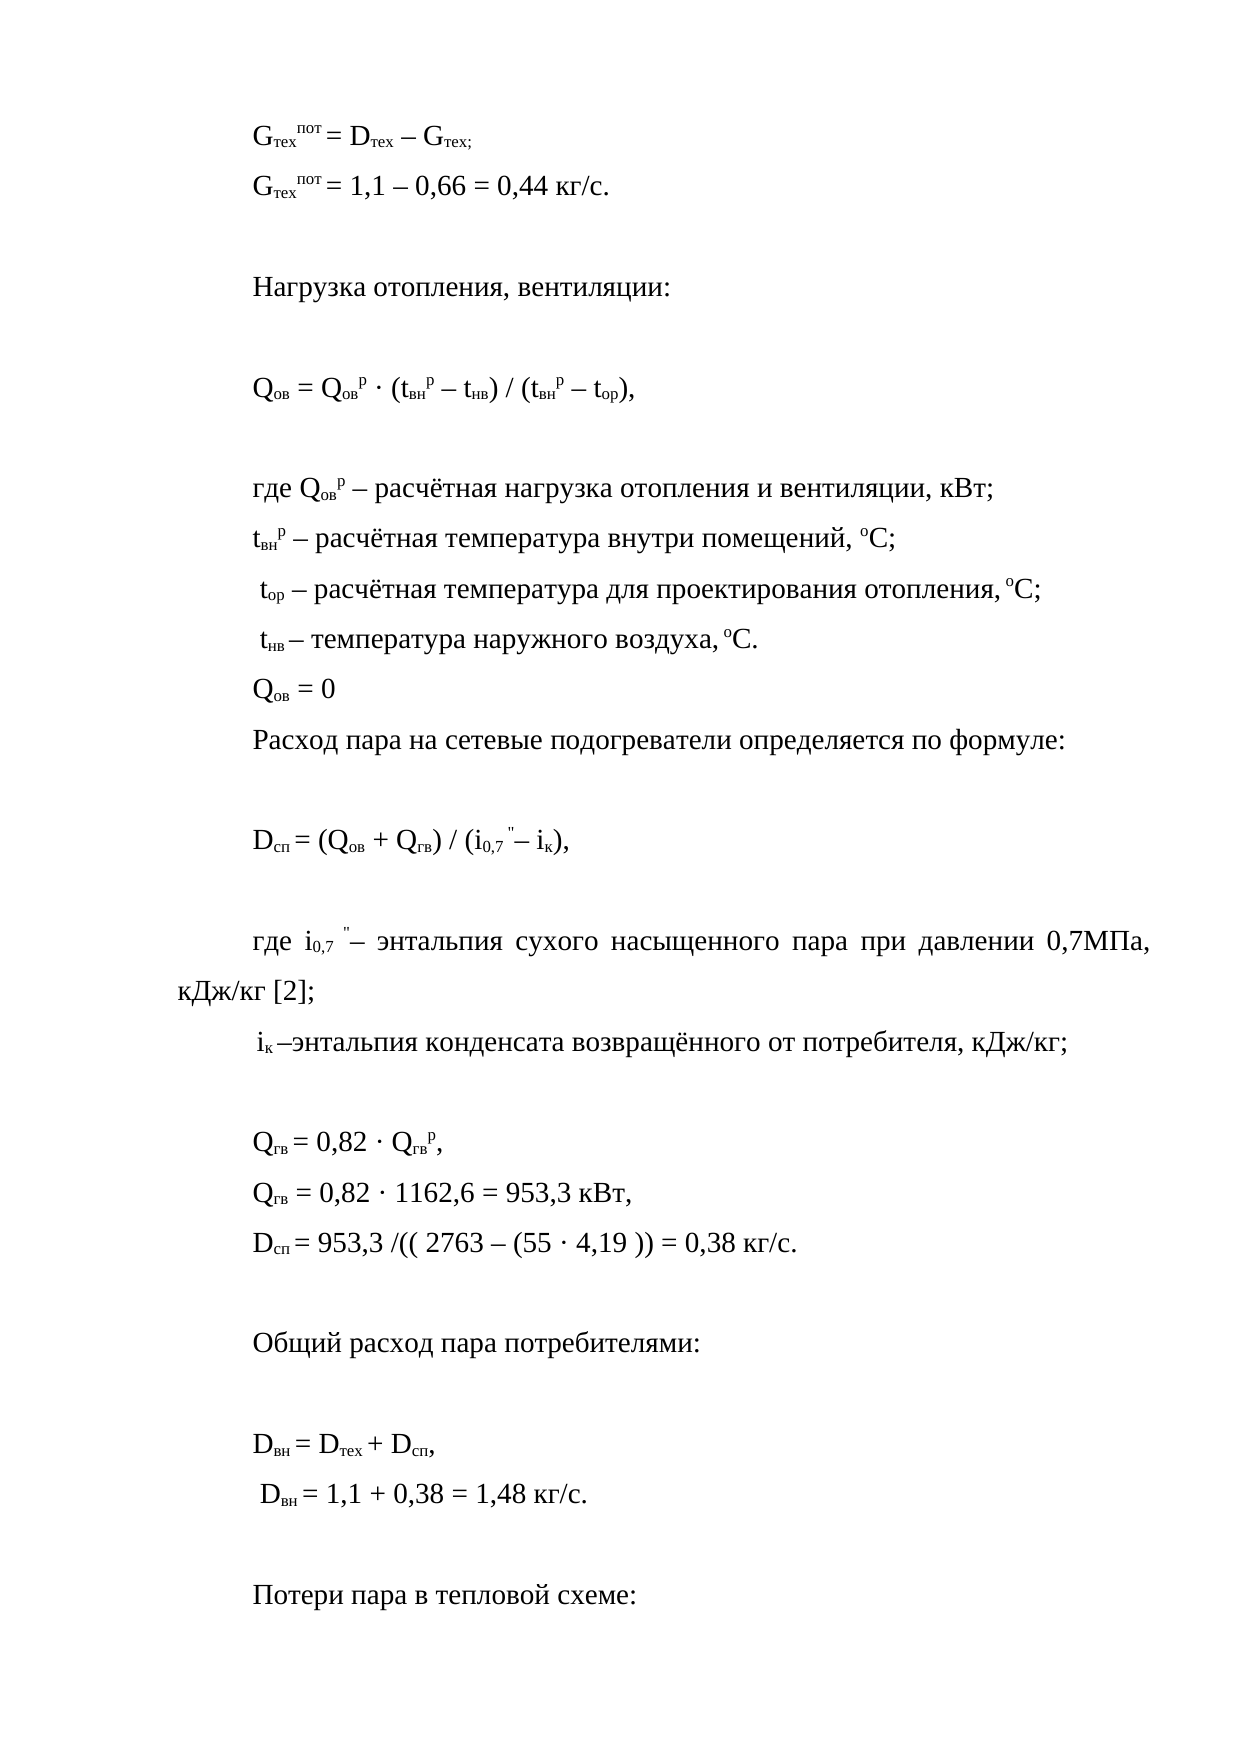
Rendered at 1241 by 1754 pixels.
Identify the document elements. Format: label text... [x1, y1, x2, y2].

text Потери пара в тепловой схеме: [177, 1577, 1152, 1611]
text Общий расход пара потребителями: [177, 1326, 1152, 1359]
text iк –энтальпия конденсата возвращённого от потребителя, кДж/кг; [177, 1024, 1152, 1057]
text Нагрузка отопления, вентиляции: [177, 269, 1152, 303]
text Gтехпот = 1,1 – 0,66 = 0,44 кг/с. [177, 168, 1152, 202]
text где Qовр – расчётная нагрузка отопления и вентиляции, кВт; [177, 470, 1152, 504]
text Qгв = 0,82 · Qгвр, [177, 1124, 1152, 1158]
text Qгв = 0,82 · 1162,6 = 953,3 кВт, [177, 1175, 1152, 1208]
text Gтехпот = Dтех – Gтех; [177, 118, 1152, 152]
text Dвн = Dтех + Dсп, [177, 1426, 1152, 1460]
text Dсп = (Qов + Qгв) / (i0,7 "– iк), [177, 822, 1152, 856]
text tвнр – расчётная температура внутри помещений, оС; [177, 521, 1152, 554]
text tнв – температура наружного воздуха, оС. [177, 621, 1152, 655]
text где i0,7 "– энтальпия сухого насыщенного пара при давлении 0,7МПа, кДж/кг [2]; [177, 923, 1152, 1007]
text tор – расчётная температура для проектирования отопления, оС; [177, 571, 1152, 604]
text Dвн = 1,1 + 0,38 = 1,48 кг/с. [177, 1477, 1152, 1510]
text Расход пара на сетевые подогреватели определяется по формуле: [177, 722, 1152, 755]
text Dсп = 953,3 /(( 2763 – (55 · 4,19 )) = 0,38 кг/с. [177, 1225, 1152, 1258]
text Qов = 0 [177, 672, 1152, 705]
text Qов = Qовр · (tвнр – tнв) / (tвнр – tор), [177, 370, 1152, 403]
